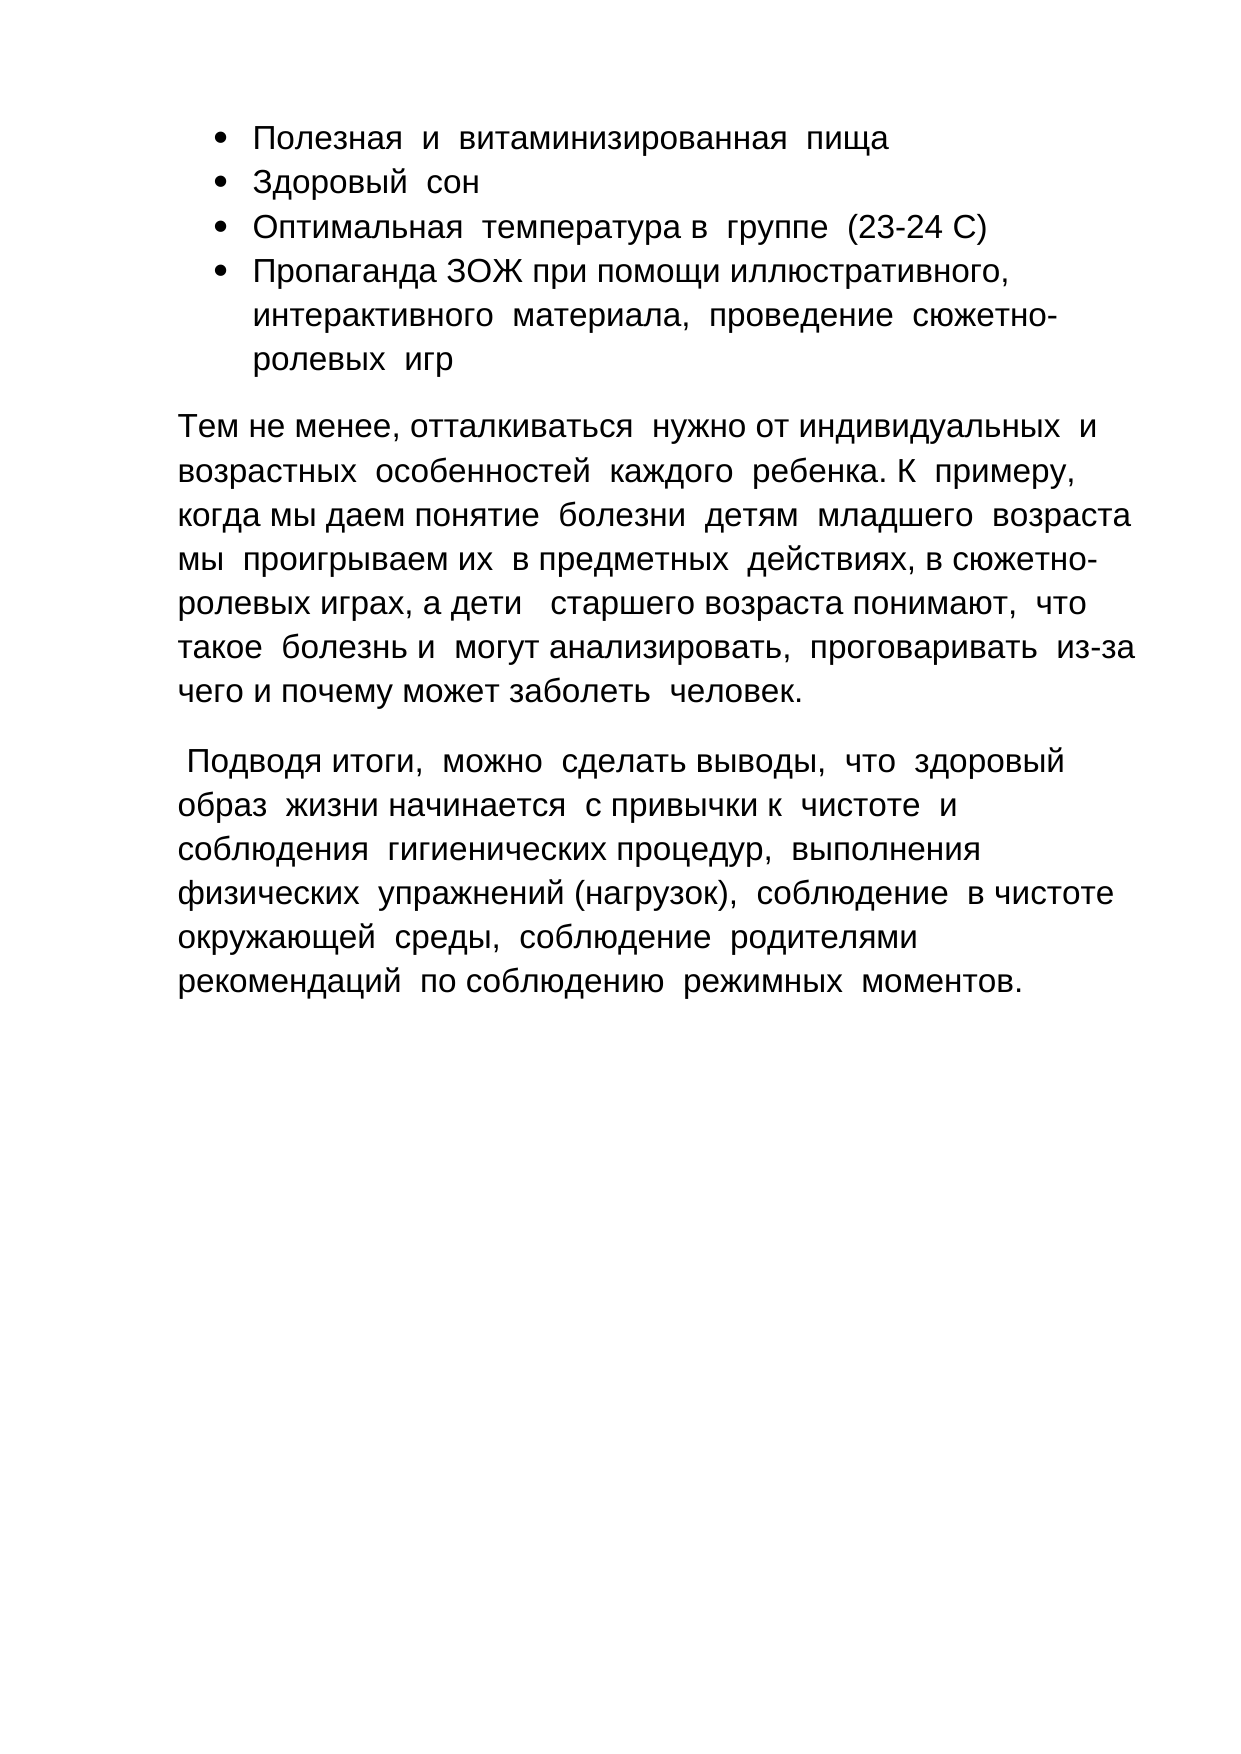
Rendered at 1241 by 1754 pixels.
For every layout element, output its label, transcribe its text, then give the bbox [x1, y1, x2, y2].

text Тем не менее, отталкиваться нужно от индивидуальных и возрастных особенностей каждого ребенка. К примеру, когда мы даем понятие болезни детям младшего возраста мы проигрываем их в предметных действиях, в сюжетно-ролевых играх, а дети старшего возраста понимают, что такое болезнь и могут анализировать, проговаривать из-за чего и почему может заболеть человек. [177, 406, 1152, 710]
list Оптимальная температура в группе (23-24 С) [215, 207, 1152, 245]
list Здоровый сон [215, 162, 1152, 201]
list Пропаганда ЗОЖ при помощи иллюстративного, интерактивного материала, проведение сюжетно-ролевых игр [215, 251, 1152, 378]
text Подводя итоги, можно сделать выводы, что здоровый образ жизни начинается с привычки к чистоте и соблюдения гигиенических процедур, выполнения физических упражнений (нагрузок), соблюдение в чистоте окружающей среды, соблюдение родителями рекомендаций по соблюдению режимных моментов. [177, 741, 1152, 1000]
list Полезная и витаминизированная пища [215, 118, 1152, 157]
